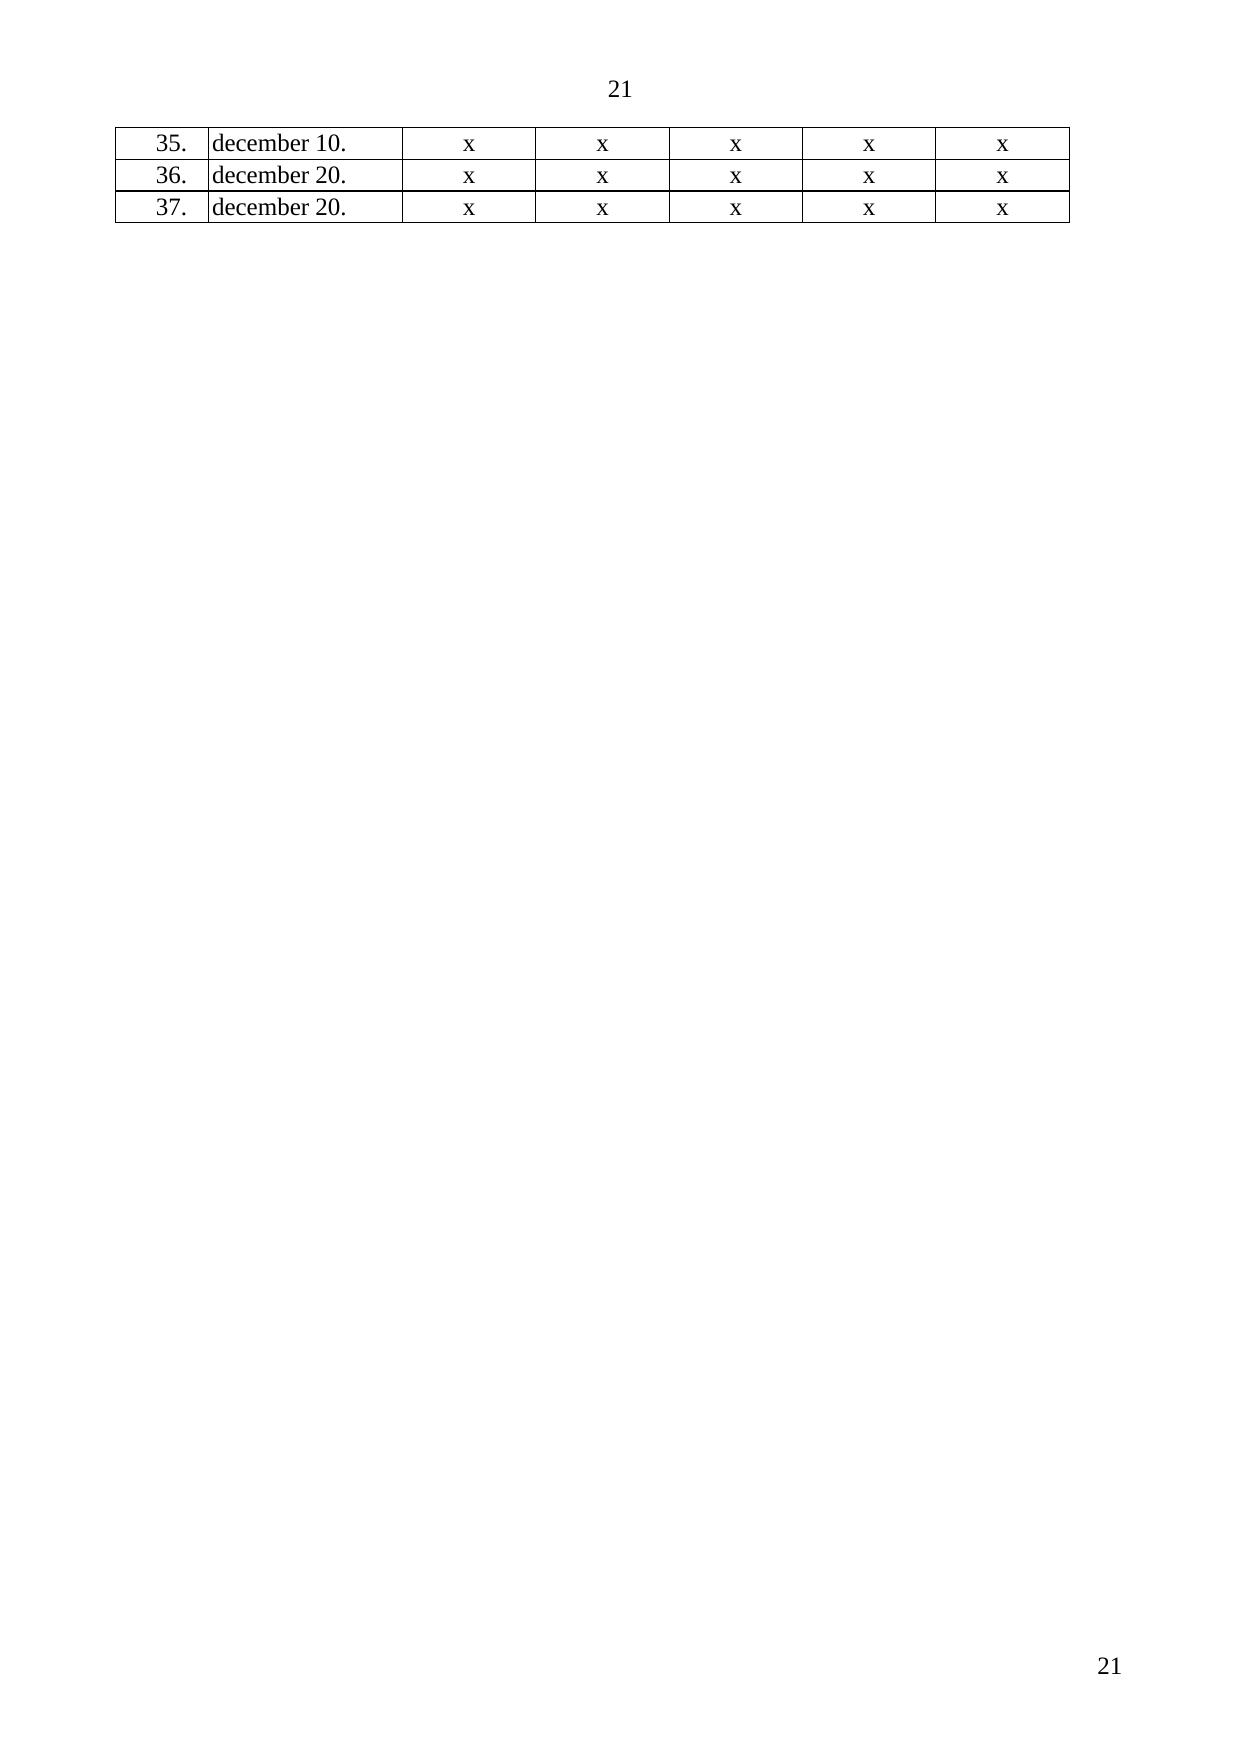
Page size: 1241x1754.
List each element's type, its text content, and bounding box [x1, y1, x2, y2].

table_cell x [670, 192, 802, 222]
table_cell x [403, 192, 535, 222]
table_cell x [936, 160, 1069, 190]
table_cell december 20. [209, 192, 402, 222]
table_cell x [536, 128, 669, 158]
table_cell x [803, 160, 935, 190]
table_cell x [936, 192, 1069, 222]
table_cell x [403, 160, 535, 190]
table_cell x [403, 128, 535, 158]
table_cell 37. [116, 192, 208, 222]
table_cell x [536, 160, 669, 190]
table_cell x [803, 192, 935, 222]
table_cell x [536, 192, 669, 222]
table_cell december 10. [209, 128, 402, 158]
table_cell x [803, 128, 935, 158]
table_cell x [936, 128, 1069, 158]
table_cell december 20. [209, 160, 402, 190]
table_cell 35. [116, 128, 208, 158]
table_cell x [670, 160, 802, 190]
table_cell 36. [116, 160, 208, 190]
table_cell x [670, 128, 802, 158]
